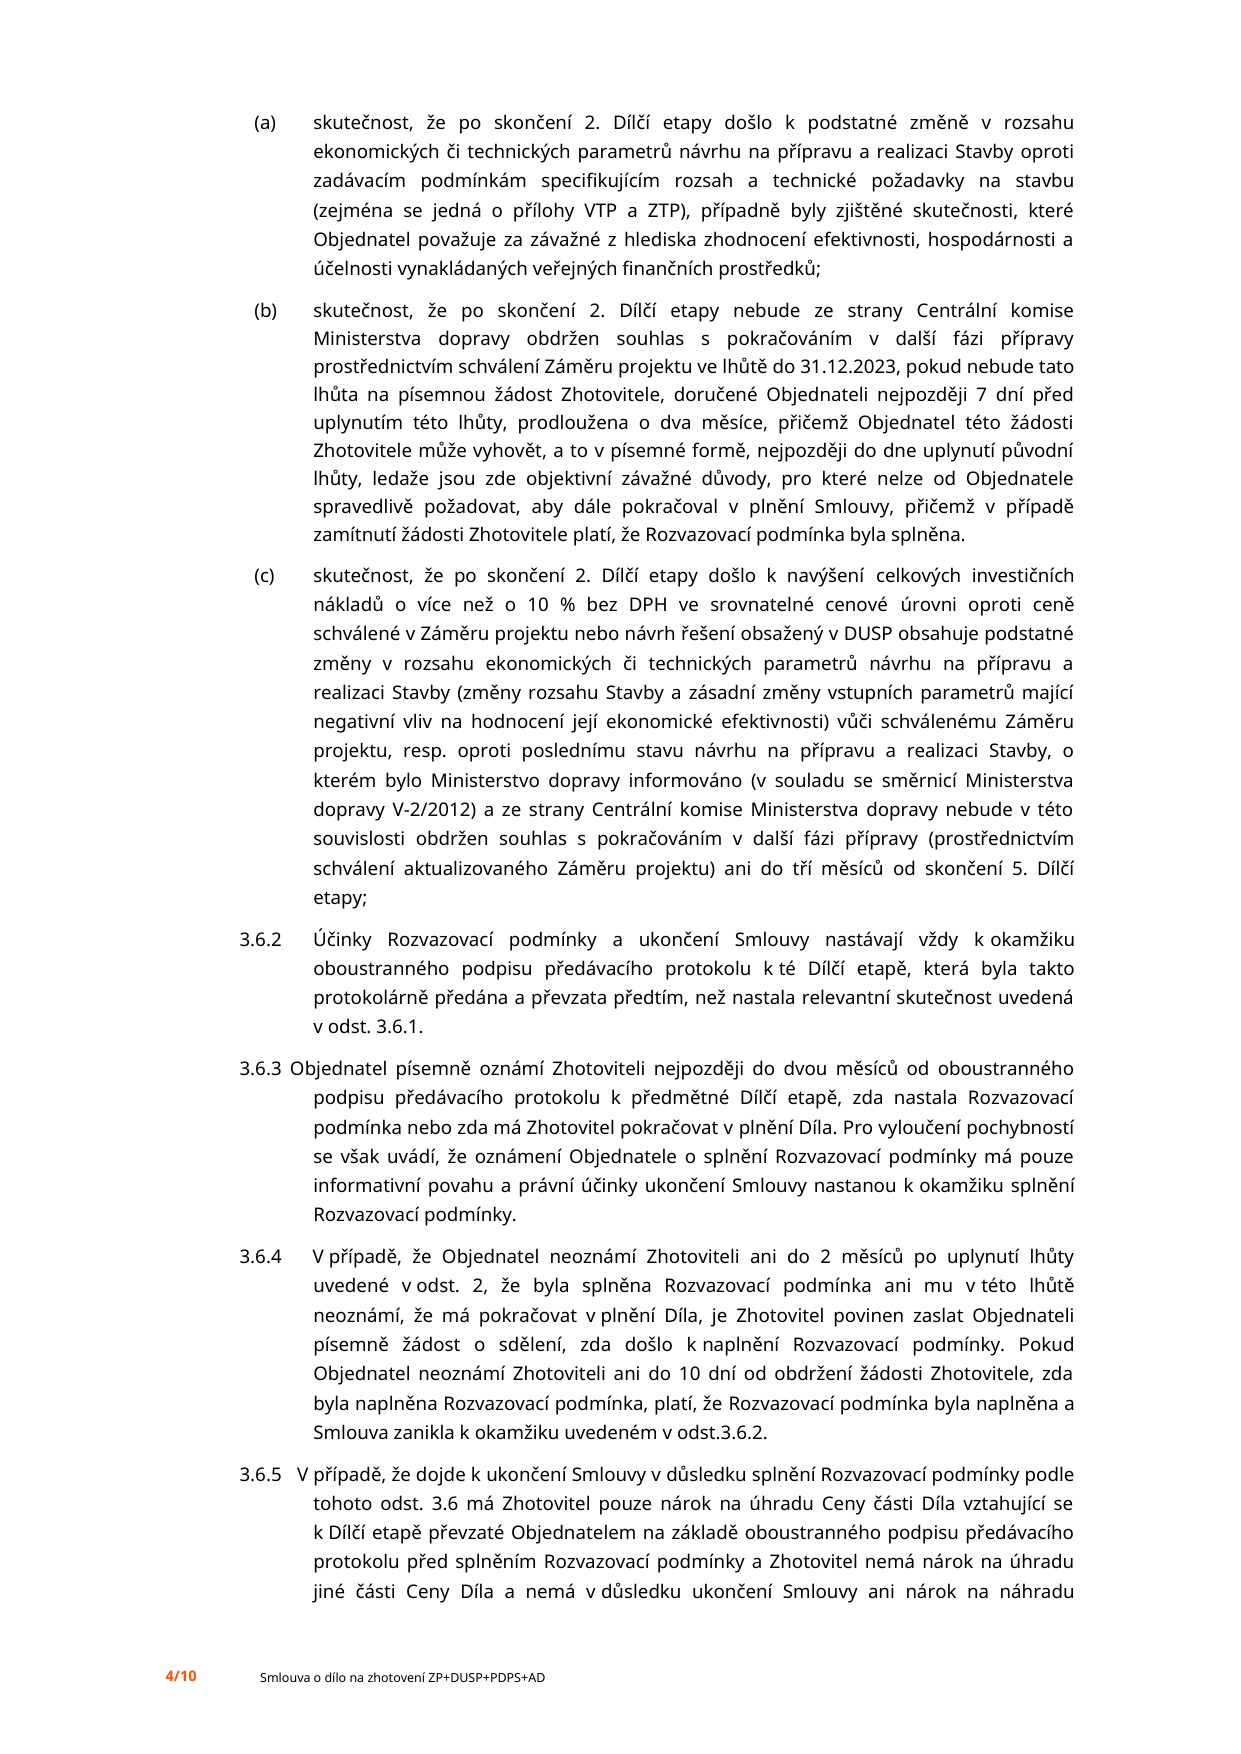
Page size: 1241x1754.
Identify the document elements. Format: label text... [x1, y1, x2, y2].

text 3.6.4 V případě, že Objednatel neoznámí Zhotoviteli ani do 2 měsíců po uplynutí lhůty uvedené v odst. 02, že byla splněna Rozvazovací podmínka ani mu v této lhůtě neoznámí, že má pokračovat v plnění Díla, je Zhotovitel povinen zaslat Objednateli písemně žádost o sdělení, zda došlo k naplnění Rozvazovací podmínky. Pokud Objednatel neoznámí Zhotoviteli ani do 10 dní od obdržení žádosti Zhotovitele, zda byla naplněna Rozvazovací podmínka, platí, že Rozvazovací podmínka byla naplněna a Smlouva zanikla k okamžiku uvedeném v odst.3.6.2. [239, 1243, 1075, 1445]
list skutečnost, že po skončení 2. Dílčí etapy došlo k navýšení celkových investičních nákladů o více než o 10 % bez DPH ve srovnatelné cenové úrovni oproti ceně schválené v Záměru projektu nebo návrh řešení obsažený v DUSP obsahuje podstatné změny v rozsahu ekonomických či technických parametrů návrhu na přípravu a realizaci Stavby (změny rozsahu Stavby a zásadní změny vstupních parametrů mající negativní vliv na hodnocení její ekonomické efektivnosti) vůči schválenému Záměru projektu, resp. oproti poslednímu stavu návrhu na přípravu a realizaci Stavby, o kterém bylo Ministerstvo dopravy informováno (v souladu se směrnicí Ministerstva dopravy V-2/2012) a ze strany Centrální komise Ministerstva dopravy nebude v této souvislosti obdržen souhlas s pokračováním v další fázi přípravy (prostřednictvím schválení aktualizovaného Záměru projektu) ani do tří měsíců od skončení 5. Dílčí etapy; [254, 562, 1075, 909]
text 3.6.2 Účinky Rozvazovací podmínky a ukončení Smlouvy nastávají vždy k okamžiku oboustranného podpisu předávacího protokolu k té Dílčí etapě, která byla takto protokolárně předána a převzata předtím, než nastala relevantní skutečnost uvedená v odst. 3.6.1. [239, 926, 1075, 1039]
list skutečnost, že po skončení 2. Dílčí etapy došlo k podstatné změně v rozsahu ekonomických či technických parametrů návrhu na přípravu a realizaci Stavby oproti zadávacím podmínkám specifikujícím rozsah a technické požadavky na stavbu (zejména se jedná o přílohy VTP a ZTP), případně byly zjištěné skutečnosti, které Objednatel považuje za závažné z hlediska zhodnocení efektivnosti, hospodárnosti a účelnosti vynakládaných veřejných finančních prostředků; [254, 109, 1075, 281]
text 3.6.3 Objednatel písemně oznámí Zhotoviteli nejpozději do dvou měsíců od oboustranného podpisu předávacího protokolu k předmětné Dílčí etapě, zda nastala Rozvazovací podmínka nebo zda má Zhotovitel pokračovat v plnění Díla. Pro vyloučení pochybností se však uvádí, že oznámení Objednatele o splnění Rozvazovací podmínky má pouze informativní povahu a právní účinky ukončení Smlouvy nastanou k okamžiku splnění Rozvazovací podmínky. [239, 1055, 1075, 1227]
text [239, 1461, 1075, 1603]
list skutečnost, že po skončení 2. Dílčí etapy nebude ze strany Centrální komise Ministerstva dopravy obdržen souhlas s pokračováním v další fázi přípravy prostřednictvím schválení Záměru projektu ve lhůtě do 31.12.2023, pokud nebude tato lhůta na písemnou žádost Zhotovitele, doručené Objednateli nejpozději 7 dní před uplynutím této lhůty, prodloužena o dva měsíce, přičemž Objednatel této žádosti Zhotovitele může vyhovět, a to v písemné formě, nejpozději do dne uplynutí původní lhůty, ledaže jsou zde objektivní závažné důvody, pro které nelze od Objednatele spravedlivě požadovat, aby dále pokračoval v plnění Smlouvy, přičemž v případě zamítnutí žádosti Zhotovitele platí, že Rozvazovací podmínka byla splněna. [254, 297, 1075, 547]
